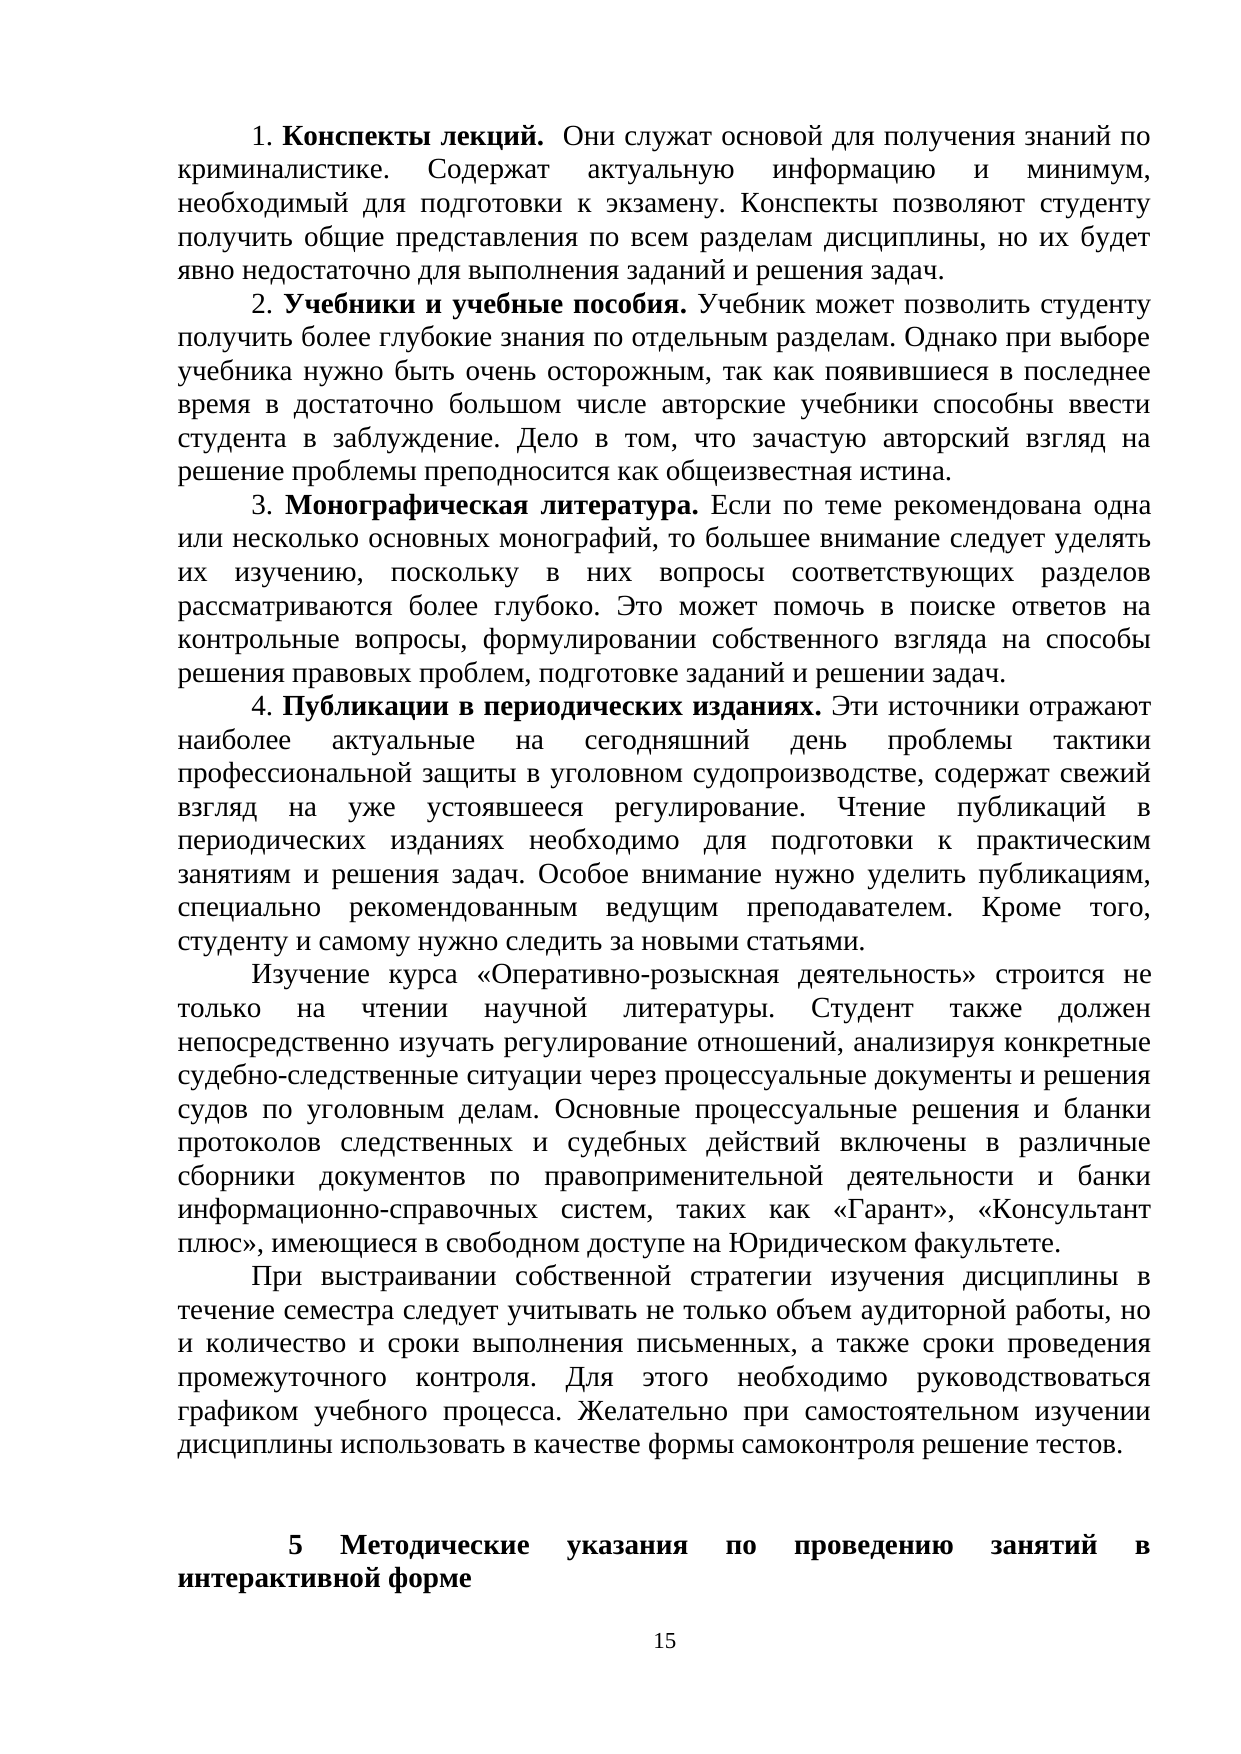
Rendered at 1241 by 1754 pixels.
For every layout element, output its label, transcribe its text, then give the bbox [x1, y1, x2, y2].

text 4. Публикации в периодических изданиях. Эти источники отражают наиболее актуальные на сегодняшний день проблемы тактики профессиональной защиты в уголовном судопроизводстве, содержат свежий взгляд на уже устоявшееся регулирование. Чтение публикаций в периодических изданиях необходимо для подготовки к практическим занятиям и решения задач. Особое внимание нужно уделить публикациям, специально рекомендованным ведущим преподавателем. Кроме того, студенту и самому нужно следить за новыми статьями. [177, 688, 1152, 957]
text 3. Монографическая литература. Если по теме рекомендована одна или несколько основных монографий, то большее внимание следует уделять их изучению, поскольку в них вопросы соответствующих разделов рассматриваются более глубоко. Это может помочь в поиске ответов на контрольные вопросы, формулировании собственного взгляда на способы решения правовых проблем, подготовке заданий и решении задач. [177, 487, 1152, 688]
text 1. Конспекты лекций. Они служат основой для получения знаний по криминалистике. Содержат актуальную информацию и минимум, необходимый для подготовки к экзамену. Конспекты позволяют студенту получить общие представления по всем разделам дисциплины, но их будет явно недостаточно для выполнения заданий и решения задач. [177, 118, 1152, 286]
text 5 Методические указания по проведению занятий в интерактивной форме [177, 1527, 1152, 1594]
text При выстраивании собственной стратегии изучения дисциплины в течение семестра следует учитывать не только объем аудиторной работы, но и количество и сроки выполнения письменных, а также сроки проведения промежуточного контроля. Для этого необходимо руководствоваться графиком учебного процесса. Желательно при самостоятельном изучении дисциплины использовать в качестве формы самоконтроля решение тестов. [177, 1258, 1152, 1460]
text 2. Учебники и учебные пособия. Учебник может позволить студенту получить более глубокие знания по отдельным разделам. Однако при выборе учебника нужно быть очень осторожным, так как появившиеся в последнее время в достаточно большом числе авторские учебники способны ввести студента в заблуждение. Дело в том, что зачастую авторский взгляд на решение проблемы преподносится как общеизвестная истина. [177, 286, 1152, 487]
text Изучение курса «Оперативно-розыскная деятельность» строится не только на чтении научной литературы. Студент также должен непосредственно изучать регулирование отношений, анализируя конкретные судебно-следственные ситуации через процессуальные документы и решения судов по уголовным делам. Основные процессуальные решения и бланки протоколов следственных и судебных действий включены в различные сборники документов по правоприменительной деятельности и банки информационно-справочных систем, таких как «Гарант», «Консультант плюс», имеющиеся в свободном доступе на Юридическом факультете. [177, 957, 1152, 1258]
